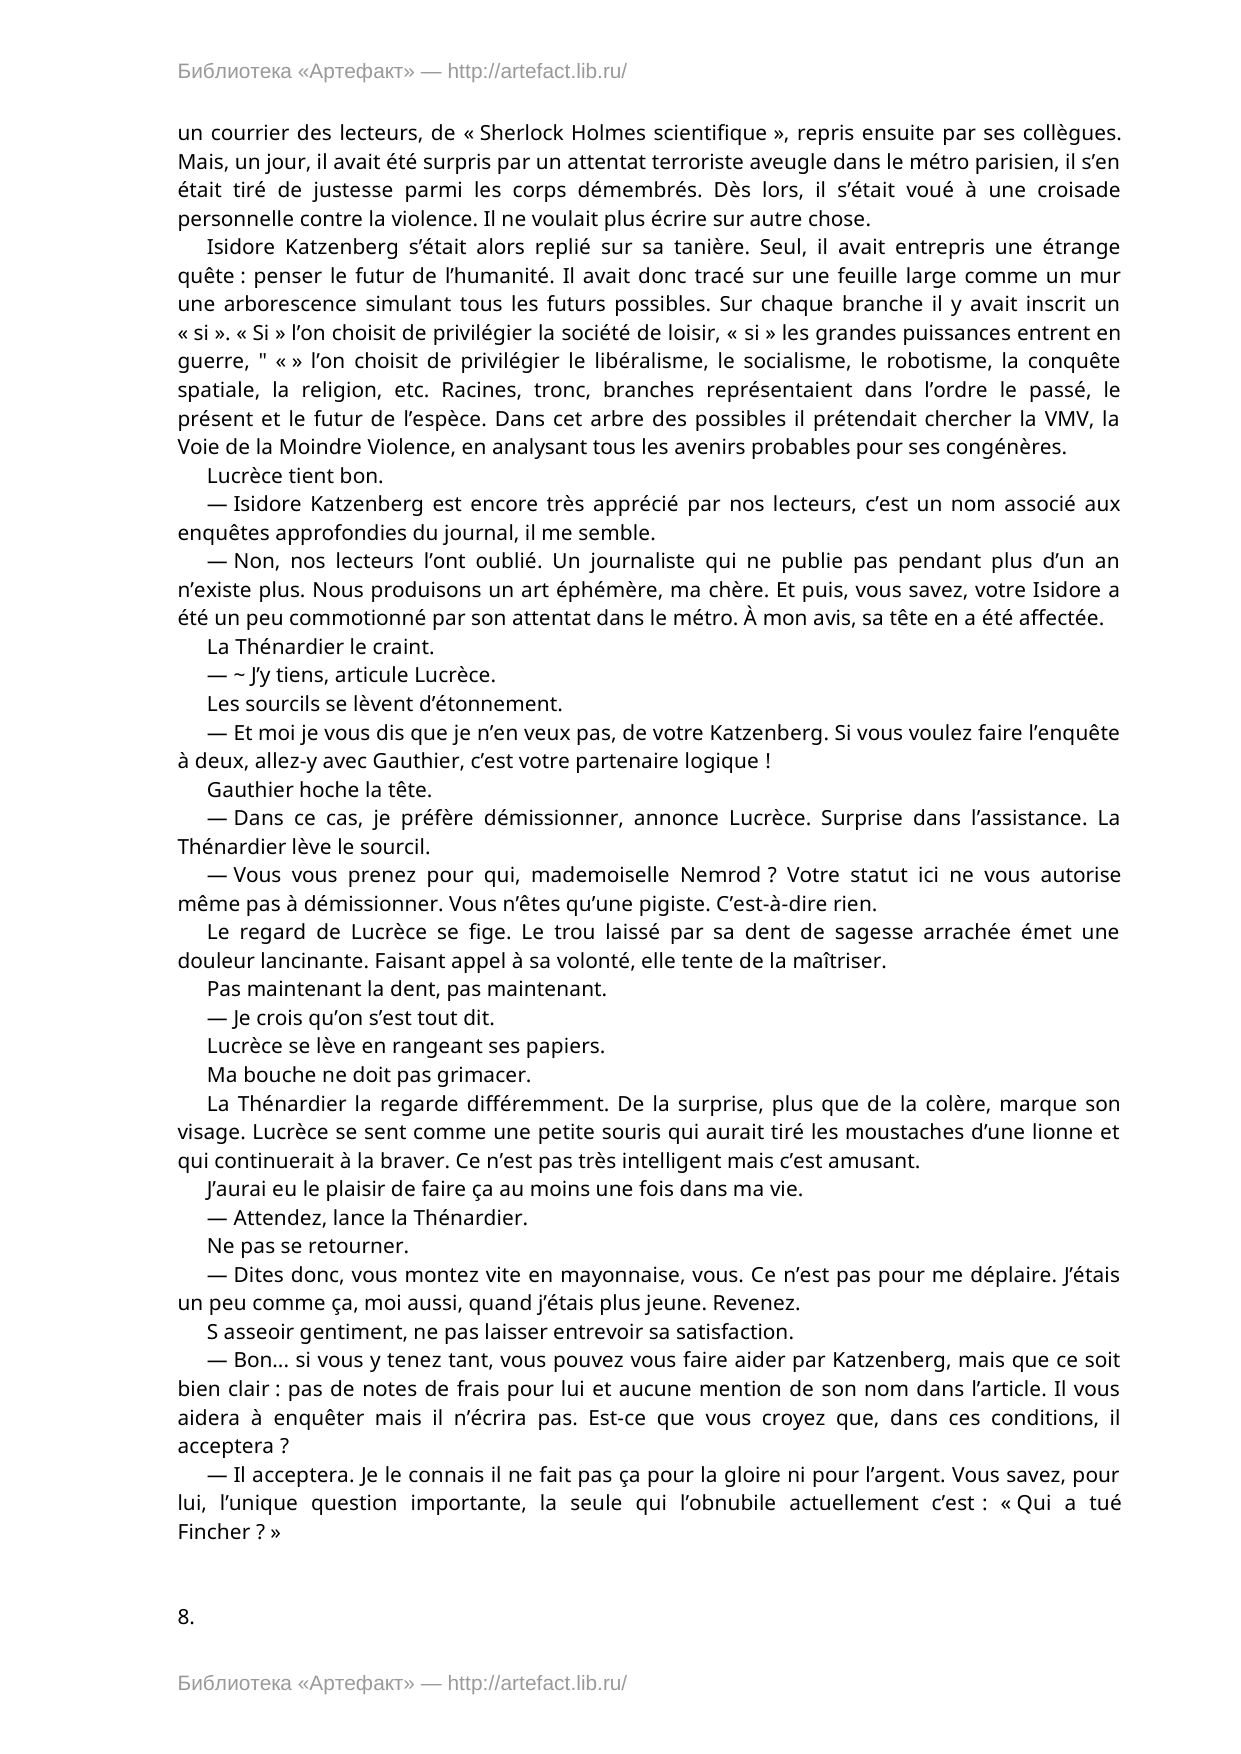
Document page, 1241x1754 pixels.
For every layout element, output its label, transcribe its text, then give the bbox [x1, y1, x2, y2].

text — Dans ce cas, je préfère démissionner, annonce Lucrèce. Surprise dans l’assistance. La Thénardier lève le sourcil. [177, 803, 1122, 860]
text Isidore Katzenberg s’était alors replié sur sa tanière. Seul, il avait entrepris une étrange quête : penser le futur de l’humanité. Il avait donc tracé sur une feuille large comme un mur une arborescence simulant tous les futurs possibles. Sur chaque branche il y avait inscrit un « si ». « Si » l’on choisit de privilégier la société de loisir, « si » les grandes puissances entrent en guerre, " « » l’on choisit de privilégier le libéralisme, le socialisme, le robotisme, la conquête spatiale, la religion, etc. Racines, tronc, branches représentaient dans l’ordre le passé, le présent et le futur de l’espèce. Dans cet arbre des possibles il prétendait chercher la VMV, la Voie de la Moindre Violence, en analysant tous les avenirs probables pour ses congénères. [177, 232, 1122, 461]
text S asseoir gentiment, ne pas laisser entrevoir sa satisfaction. [177, 1317, 1122, 1345]
text J’aurai eu le plaisir de faire ça au moins une fois dans ma vie. [177, 1174, 1122, 1203]
text — Isidore Katzenberg est encore très apprécié par nos lecteurs, c’est un nom associé aux enquêtes approfondies du journal, il me semble. [177, 489, 1122, 546]
text 8. [177, 1602, 1122, 1631]
text Les sourcils se lèvent d’étonnement. [177, 689, 1122, 717]
text — Vous vous prenez pour qui, mademoiselle Nemrod ? Votre statut ici ne vous autorise même pas à démissionner. Vous n’êtes qu’une pigiste. C’est-à-dire rien. [177, 860, 1122, 917]
text — Dites donc, vous montez vite en mayonnaise, vous. Ce n’est pas pour me déplaire. J’étais un peu comme ça, moi aussi, quand j’étais plus jeune. Revenez. [177, 1260, 1122, 1317]
text — Non, nos lecteurs l’ont oublié. Un journaliste qui ne publie pas pendant plus d’un an n’existe plus. Nous produisons un art éphémère, ma chère. Et puis, vous savez, votre Isidore a été un peu commotionné par son attentat dans le métro. À mon avis, sa tête en a été affectée. [177, 546, 1122, 632]
text — Il acceptera. Je le connais il ne fait pas ça pour la gloire ni pour l’argent. Vous savez, pour lui, l’unique question importante, la seule qui l’obnubile actuellement c’est : « Qui a tué Fincher ? » [177, 1459, 1122, 1545]
text Le regard de Lucrèce se fige. Le trou laissé par sa dent de sagesse arrachée émet une douleur lancinante. Faisant appel à sa volonté, elle tente de la maîtriser. [177, 917, 1122, 974]
text Pas maintenant la dent, pas maintenant. [177, 974, 1122, 1003]
text Ma bouche ne doit pas grimacer. [177, 1060, 1122, 1088]
text Ne pas se retourner. [177, 1231, 1122, 1260]
text Gauthier hoche la tête. [177, 774, 1122, 803]
text La Thénardier le craint. [177, 632, 1122, 660]
text — ~ J’y tiens, articule Lucrèce. [177, 660, 1122, 689]
text — Bon... si vous y tenez tant, vous pouvez vous faire aider par Katzenberg, mais que ce soit bien clair : pas de notes de frais pour lui et aucune mention de son nom dans l’article. Il vous aidera à enquêter mais il n’écrira pas. Est-ce que vous croyez que, dans ces conditions, il acceptera ? [177, 1345, 1122, 1459]
text La Thénardier la regarde différemment. De la surprise, plus que de la colère, marque son visage. Lucrèce se sent comme une petite souris qui aurait tiré les moustaches d’une lionne et qui continuerait à la braver. Ce n’est pas très intelligent mais c’est amusant. [177, 1088, 1122, 1174]
text — Attendez, lance la Thénardier. [177, 1203, 1122, 1231]
text Lucrèce tient bon. [177, 461, 1122, 489]
text — Je crois qu’on s’est tout dit. [177, 1003, 1122, 1031]
text Lucrèce se lève en rangeant ses papiers. [177, 1031, 1122, 1060]
text — Et moi je vous dis que je n’en veux pas, de votre Katzenberg. Si vous voulez faire l’enquête à deux, allez-y avec Gauthier, c’est votre partenaire logique ! [177, 717, 1122, 774]
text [177, 118, 1122, 232]
